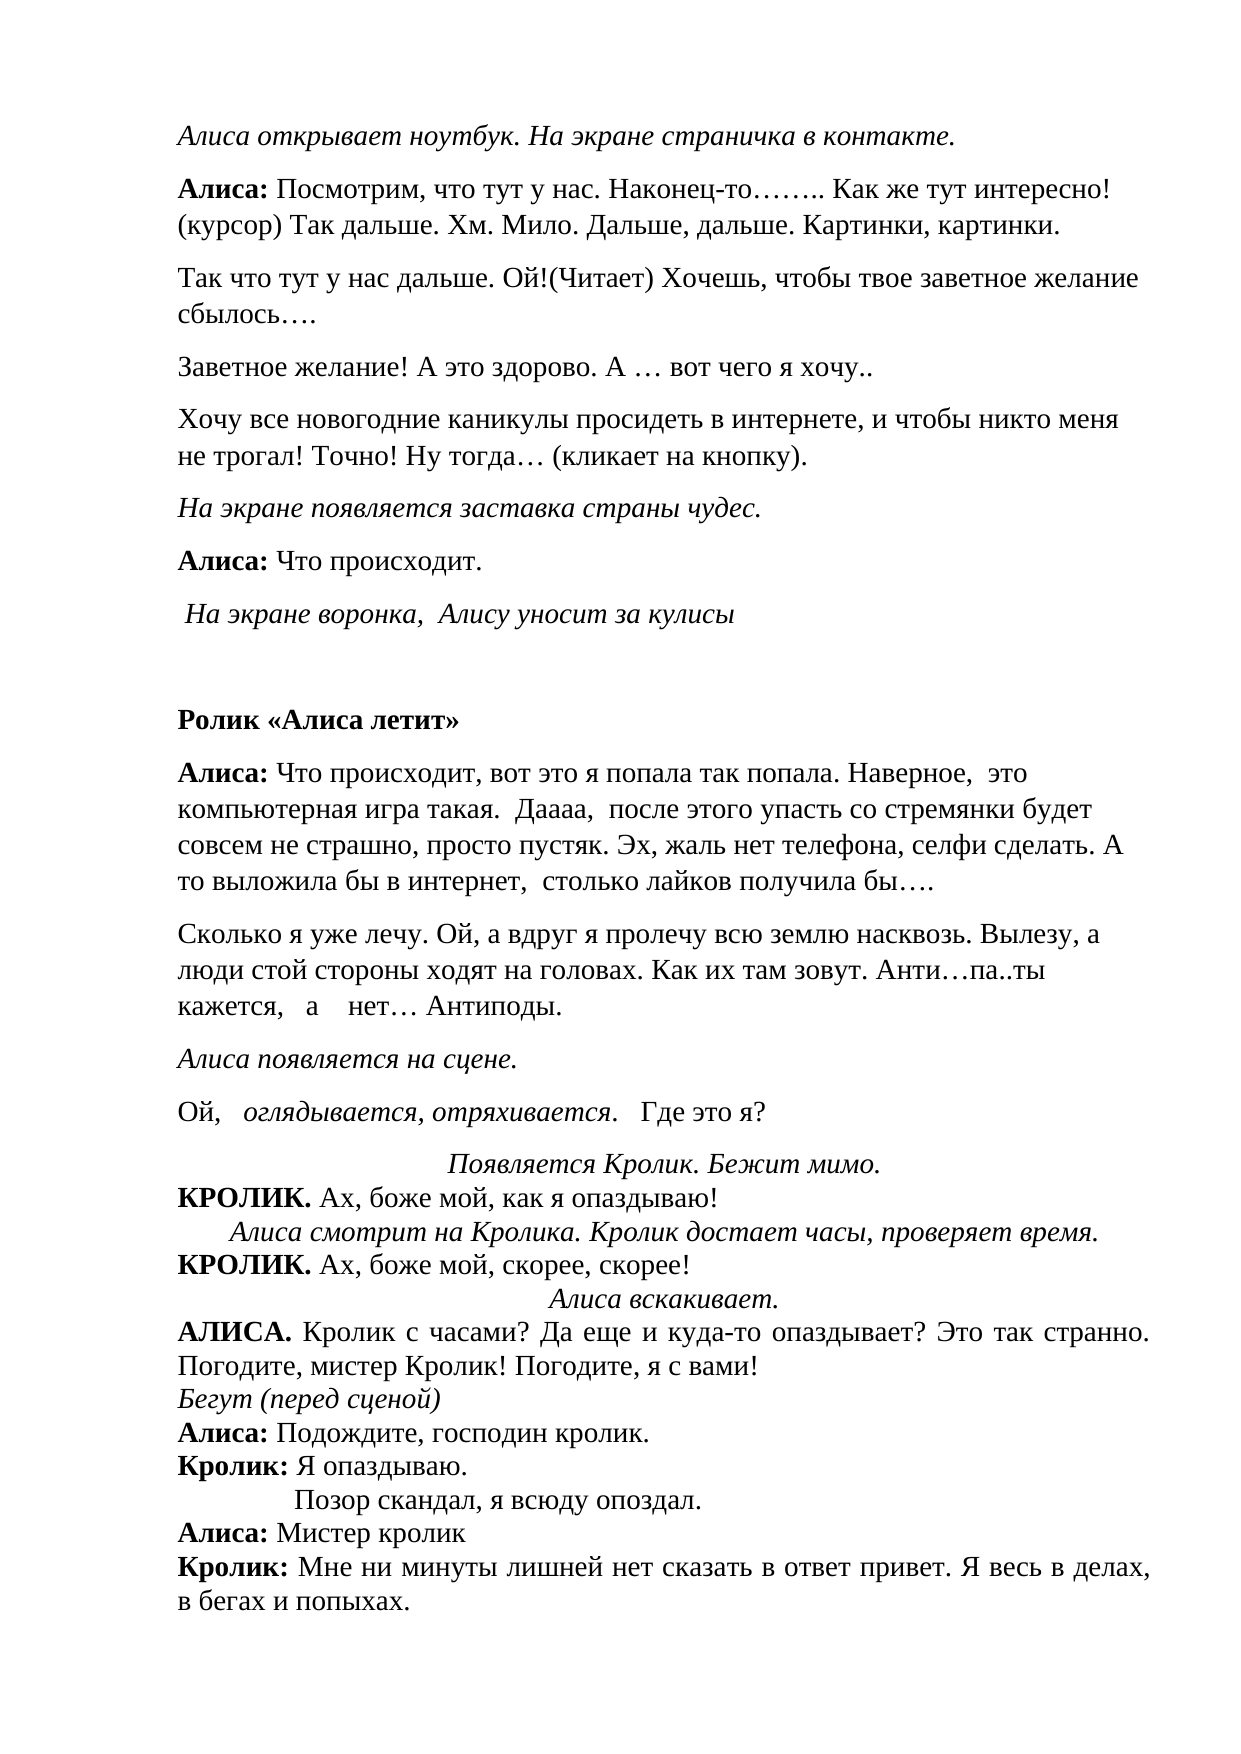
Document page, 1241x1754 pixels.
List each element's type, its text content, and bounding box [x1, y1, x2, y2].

text Алиса появляется на сцене. [177, 1041, 1152, 1074]
text КРОЛИК. Ах, боже мой, скорее, скорее! [177, 1247, 1152, 1281]
text Позор скандал, я всюду опоздал. [177, 1482, 1152, 1516]
text Кролик: Я опаздываю. [177, 1448, 1152, 1482]
text Алиса: Что происходит, вот это я попала так попала. Наверное, это компьютерная игра такая. Даааа, после этого упасть со стремянки будет совсем не страшно, просто пустяк. Эх, жаль нет телефона, селфи сделать. А то выложила бы в интернет, столько лайков получила бы…. [177, 755, 1152, 897]
text Сколько я уже лечу. Ой, а вдруг я пролечу всю землю насквозь. Вылезу, а люди стой стороны ходят на головах. Как их там зовут. Анти…па..ты кажется, а нет… Антиподы. [177, 916, 1152, 1022]
text Ролик «Алиса летит» [177, 702, 1152, 735]
text Бегут (перед сценой) [177, 1381, 1152, 1415]
text На экране появляется заставка страны чудес. [177, 491, 1152, 524]
text Хочу все новогодние каникулы просидеть в интернете, и чтобы никто меня не трогал! Точно! Ну тогда… (кликает на кнопку). [177, 402, 1152, 471]
text На экране воронка, Алису уносит за кулисы [177, 596, 1152, 630]
text Кролик: Мне ни минуты лишней нет сказать в ответ привет. Я весь в делах, в бегах и попыхах. [177, 1549, 1152, 1616]
text Алиса: Посмотрим, что тут у нас. Наконец-то…….. Как же тут интересно! (курсор) Так дальше. Хм. Мило. Дальше, дальше. Картинки, картинки. [177, 171, 1152, 241]
text АЛИСА. Кролик с часами? Да еще и куда-то опаздывает? Это так странно. Погодите, мистер Кролик! Погодите, я с вами! [177, 1314, 1152, 1381]
text Алиса открывает ноутбук. На экране страничка в контакте. [177, 118, 1152, 152]
text Заветное желание! А это здорово. А … вот чего я хочу.. [177, 349, 1152, 382]
text КРОЛИК. Ах, боже мой, как я опаздываю! [177, 1180, 1152, 1214]
text Алиса: Что происходит. [177, 543, 1152, 577]
text Алиса: Мистер кролик [177, 1516, 1152, 1549]
text Так что тут у нас дальше. Ой!(Читает) Хочешь, чтобы твое заветное желание сбылось…. [177, 260, 1152, 329]
text Алиса вскакивает. [177, 1281, 1152, 1314]
text Появляется Кролик. Бежит мимо. [177, 1147, 1152, 1180]
text Алиса смотрит на Кролика. Кролик достает часы, проверяет время. [177, 1214, 1152, 1247]
text Ой, оглядывается, отряхивается. Где это я? [177, 1094, 1152, 1127]
text Алиса: Подождите, господин кролик. [177, 1415, 1152, 1448]
